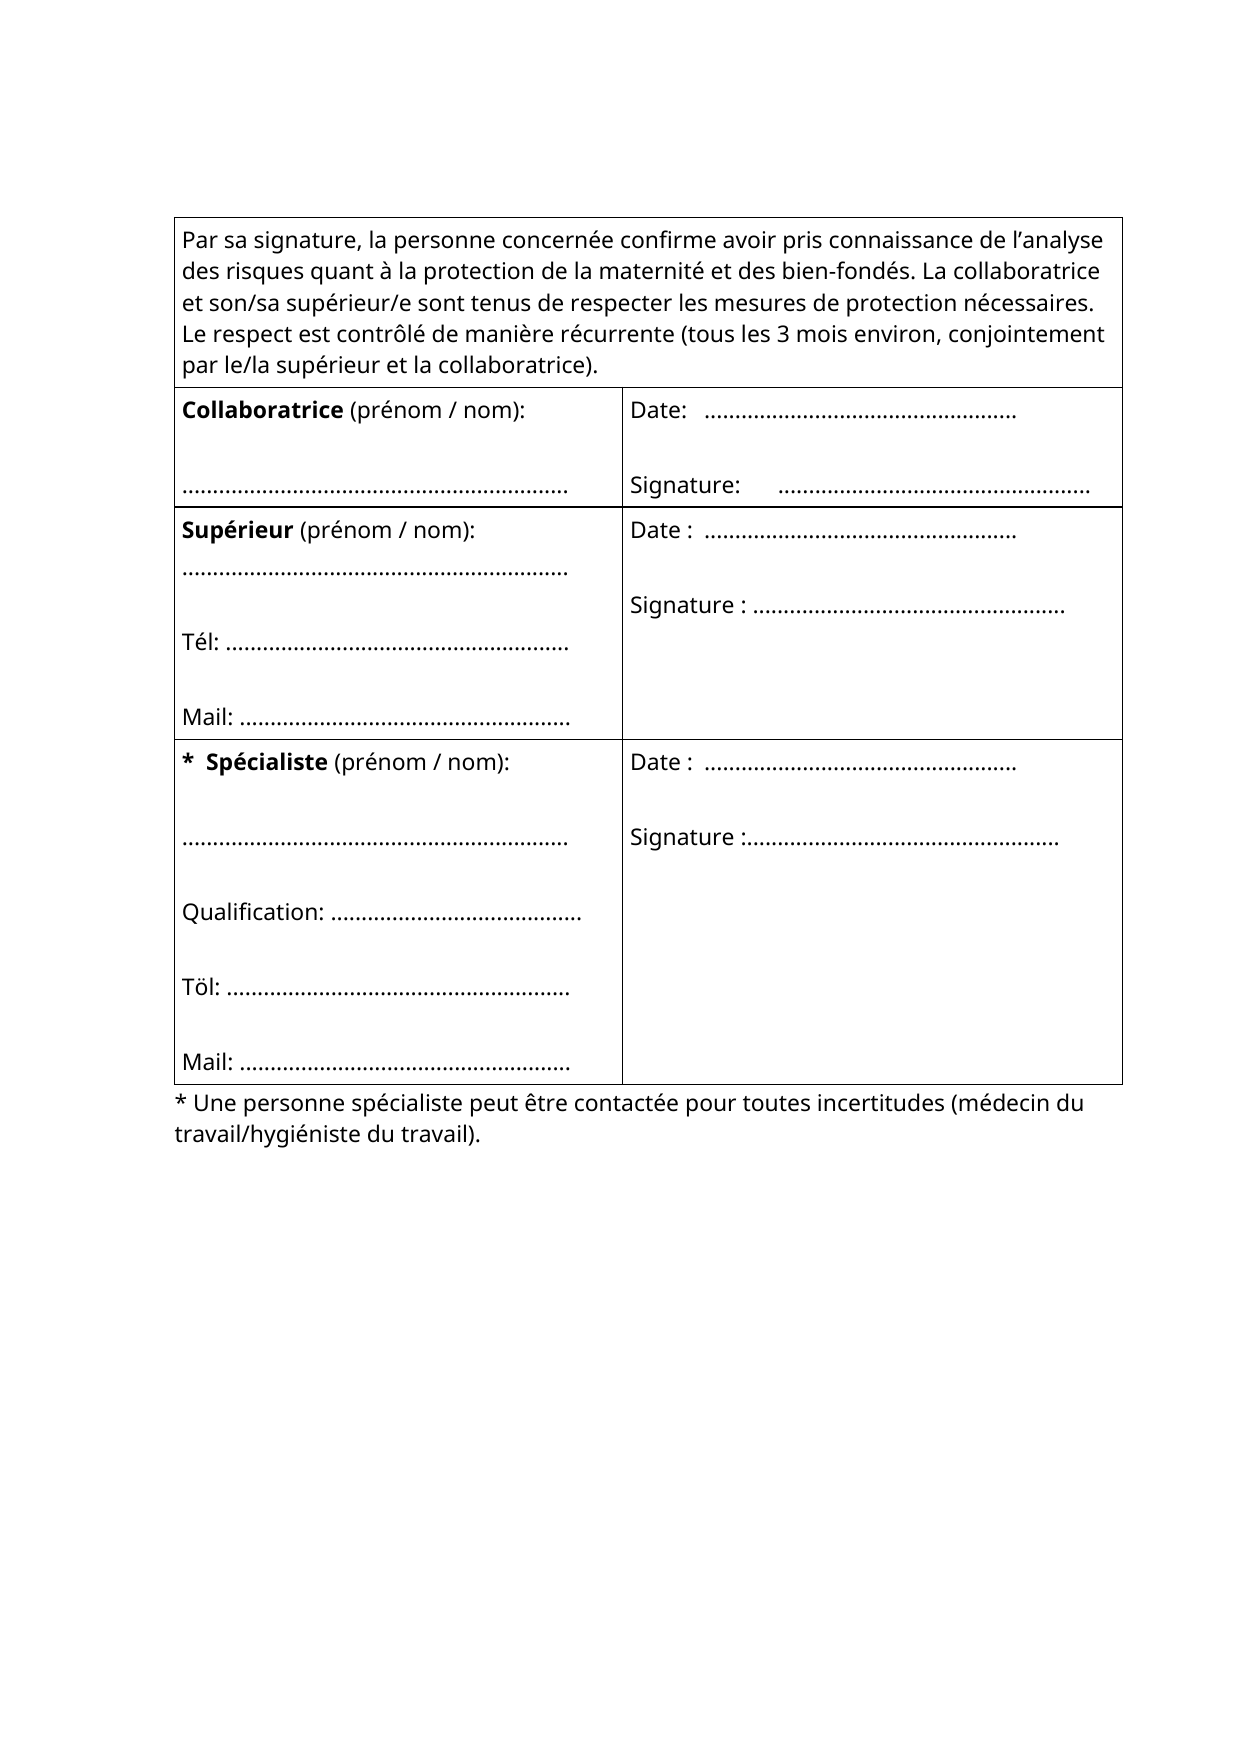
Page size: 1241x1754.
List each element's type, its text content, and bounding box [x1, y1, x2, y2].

table_header Par sa signature, la personne concernée confirme avoir pris connaissance de l’analyse des risques quant à la protection de la maternité et des bien-fondés. La collaboratrice et son/sa supérieur/e sont tenus de respecter les mesures de protection nécessaires. Le respect est contrôlé de manière récurrente (tous les 3 mois environ, conjointement par le/la supérieur et la collaboratrice). [175, 218, 1122, 387]
table_cell Collaboratrice (prénom / nom): ............................................................... [175, 388, 622, 506]
text * Une personne spécialiste peut être contactée pour toutes incertitudes (médecin du travail/hygiéniste du travail). [174, 1087, 1122, 1149]
table_cell Date : ................................................... Signature : ................................................... [623, 508, 1122, 739]
table_cell * Spécialiste (prénom / nom): ............................................................... Qualification: ......................................... Töl: ........................................................ Mail: ...................................................... [175, 740, 622, 1083]
table_cell Supérieur (prénom / nom): ............................................................... Tél: ........................................................ Mail: ...................................................... [175, 508, 622, 739]
table_cell Date: ................................................... Signature: ................................................... [623, 388, 1122, 506]
table_cell Date : ................................................... Signature :................................................... [623, 740, 1122, 1083]
